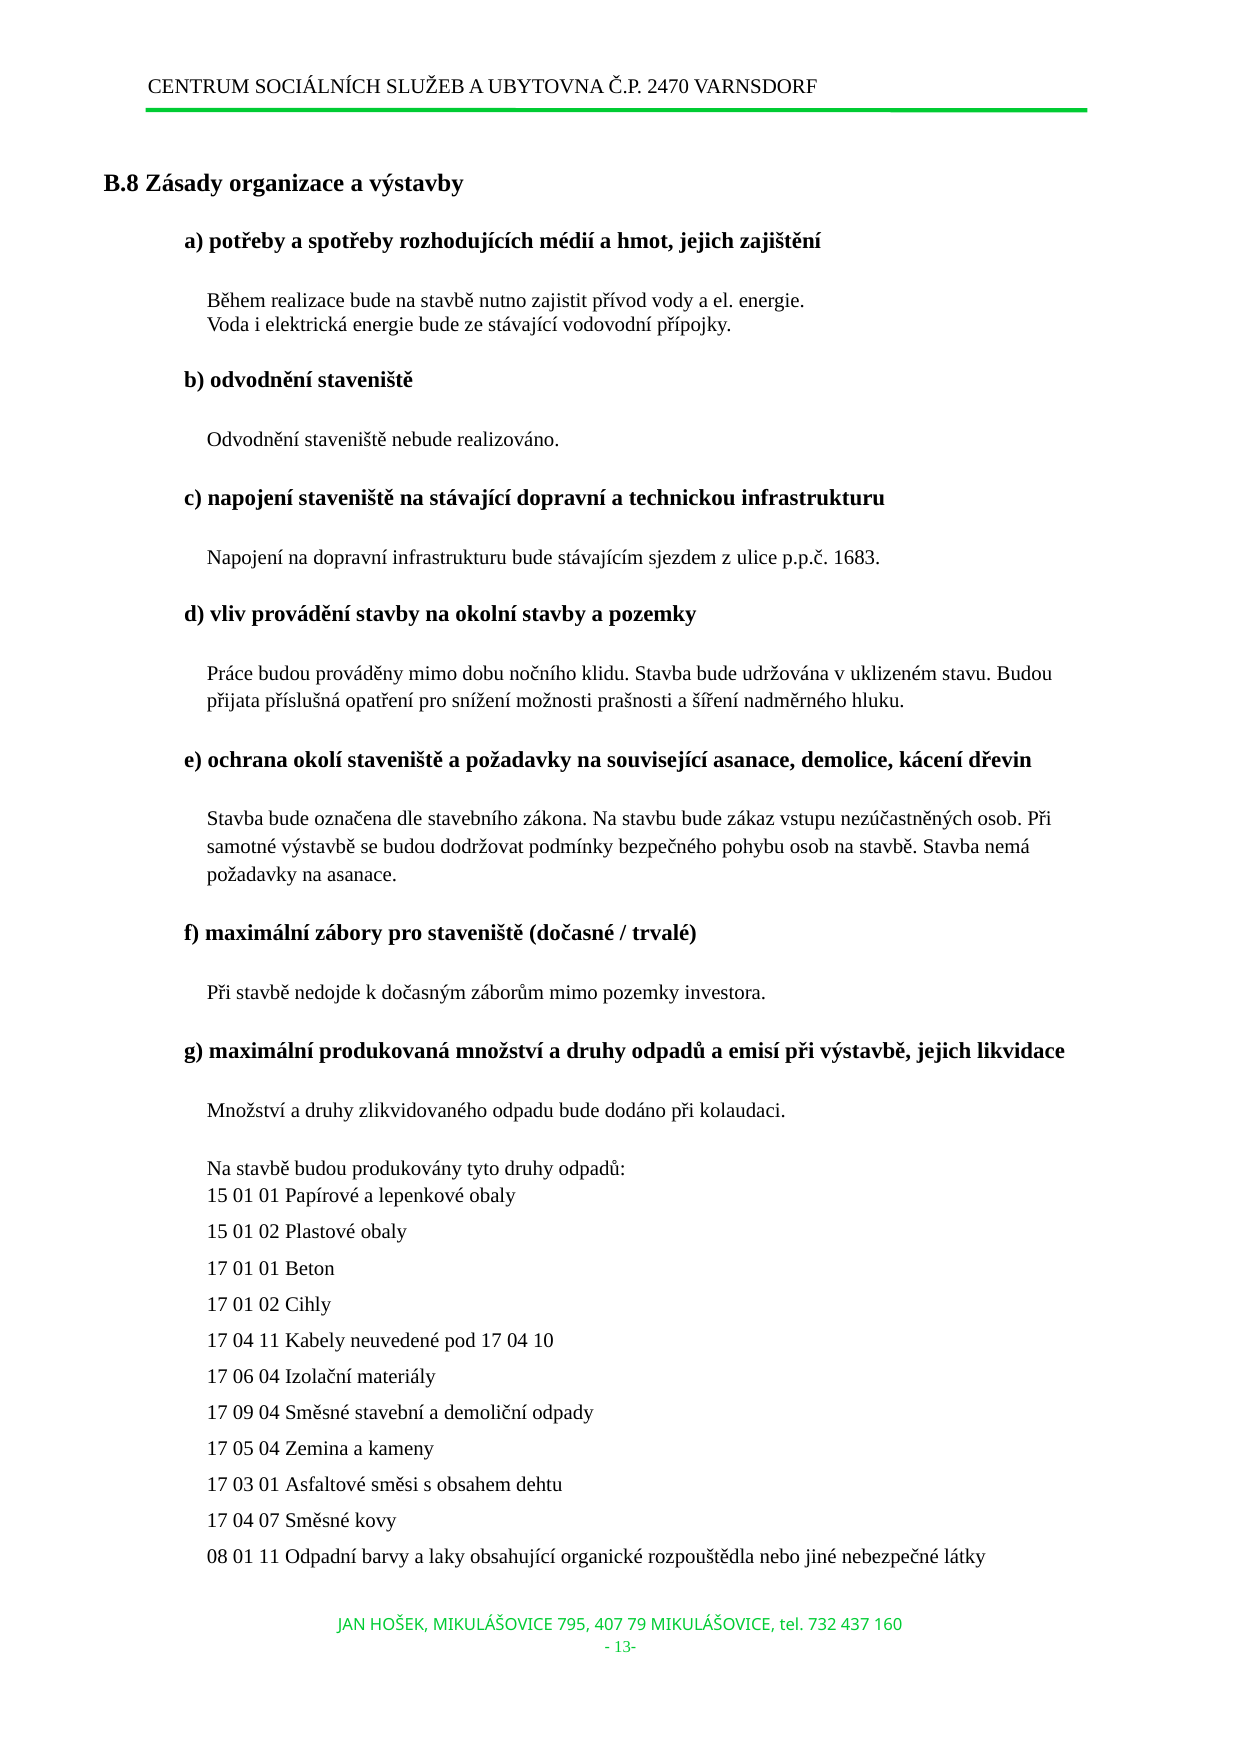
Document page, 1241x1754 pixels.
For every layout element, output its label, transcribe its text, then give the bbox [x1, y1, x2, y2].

text 17 09 04 Směsné stavební a demoliční odpady [148, 1400, 1093, 1424]
text 08 01 11 Odpadní barvy a laky obsahující organické rozpouštědla nebo jiné nebezpečné látky [148, 1544, 1093, 1568]
text 17 01 02 Cihly [148, 1292, 1093, 1316]
text c) napojení staveniště na stávající dopravní a technickou infrastrukturu [184, 484, 1093, 511]
text 17 03 01 Asfaltové směsi s obsahem dehtu [148, 1472, 1093, 1496]
text d) vliv provádění stavby na okolní stavby a pozemky [184, 600, 1093, 626]
text Na stavbě budou produkovány tyto druhy odpadů: [207, 1156, 1093, 1180]
text 15 01 01 Papírové a lepenkové obaly [148, 1183, 1093, 1207]
text a) potřeby a spotřeby rozhodujících médií a hmot, jejich zajištění [184, 227, 1093, 254]
text 17 05 04 Zemina a kameny [148, 1436, 1093, 1460]
text Množství a druhy zlikvidovaného odpadu bude dodáno při kolaudaci. [207, 1098, 1093, 1122]
text 17 06 04 Izolační materiály [148, 1364, 1093, 1388]
text Napojení na dopravní infrastrukturu bude stávajícím sjezdem z ulice p.p.č. 1683. [207, 545, 1093, 569]
text 17 01 01 Beton [148, 1256, 1093, 1279]
text 17 04 07 Směsné kovy [148, 1508, 1093, 1532]
text g) maximální produkovaná množství a druhy odpadů a emisí při výstavbě, jejich likvidace [184, 1038, 1093, 1064]
subtitle B.8 Zásady organizace a výstavby [103, 168, 1093, 197]
text Voda i elektrická energie bude ze stávající vodovodní přípojky. [207, 312, 1093, 336]
text Práce budou prováděny mimo dobu nočního klidu. Stavba bude udržována v uklizeném stavu. Budou přijata příslušná opatření pro snížení možnosti prašnosti a šíření nadměrného hluku. [207, 661, 1093, 712]
text Odvodnění staveniště nebude realizováno. [207, 427, 1093, 451]
text e) ochrana okolí staveniště a požadavky na související asanace, demolice, kácení dřevin [184, 746, 1093, 772]
text b) odvodnění staveniště [184, 366, 1093, 393]
text 17 04 11 Kabely neuvedené pod 17 04 10 [148, 1328, 1093, 1352]
text 15 01 02 Plastové obaly [148, 1219, 1093, 1243]
text f) maximální zábory pro staveniště (dočasné / trvalé) [184, 919, 1093, 946]
text Stavba bude označena dle stavebního zákona. Na stavbu bude zákaz vstupu nezúčastněných osob. Při samotné výstavbě se budou dodržovat podmínky bezpečného pohybu osob na stavbě. Stavba nemá požadavky na asanace. [207, 806, 1093, 886]
text Při stavbě nedojde k dočasným záborům mimo pozemky investora. [207, 980, 1093, 1004]
text Během realizace bude na stavbě nutno zajistit přívod vody a el. energie. [148, 288, 1093, 312]
